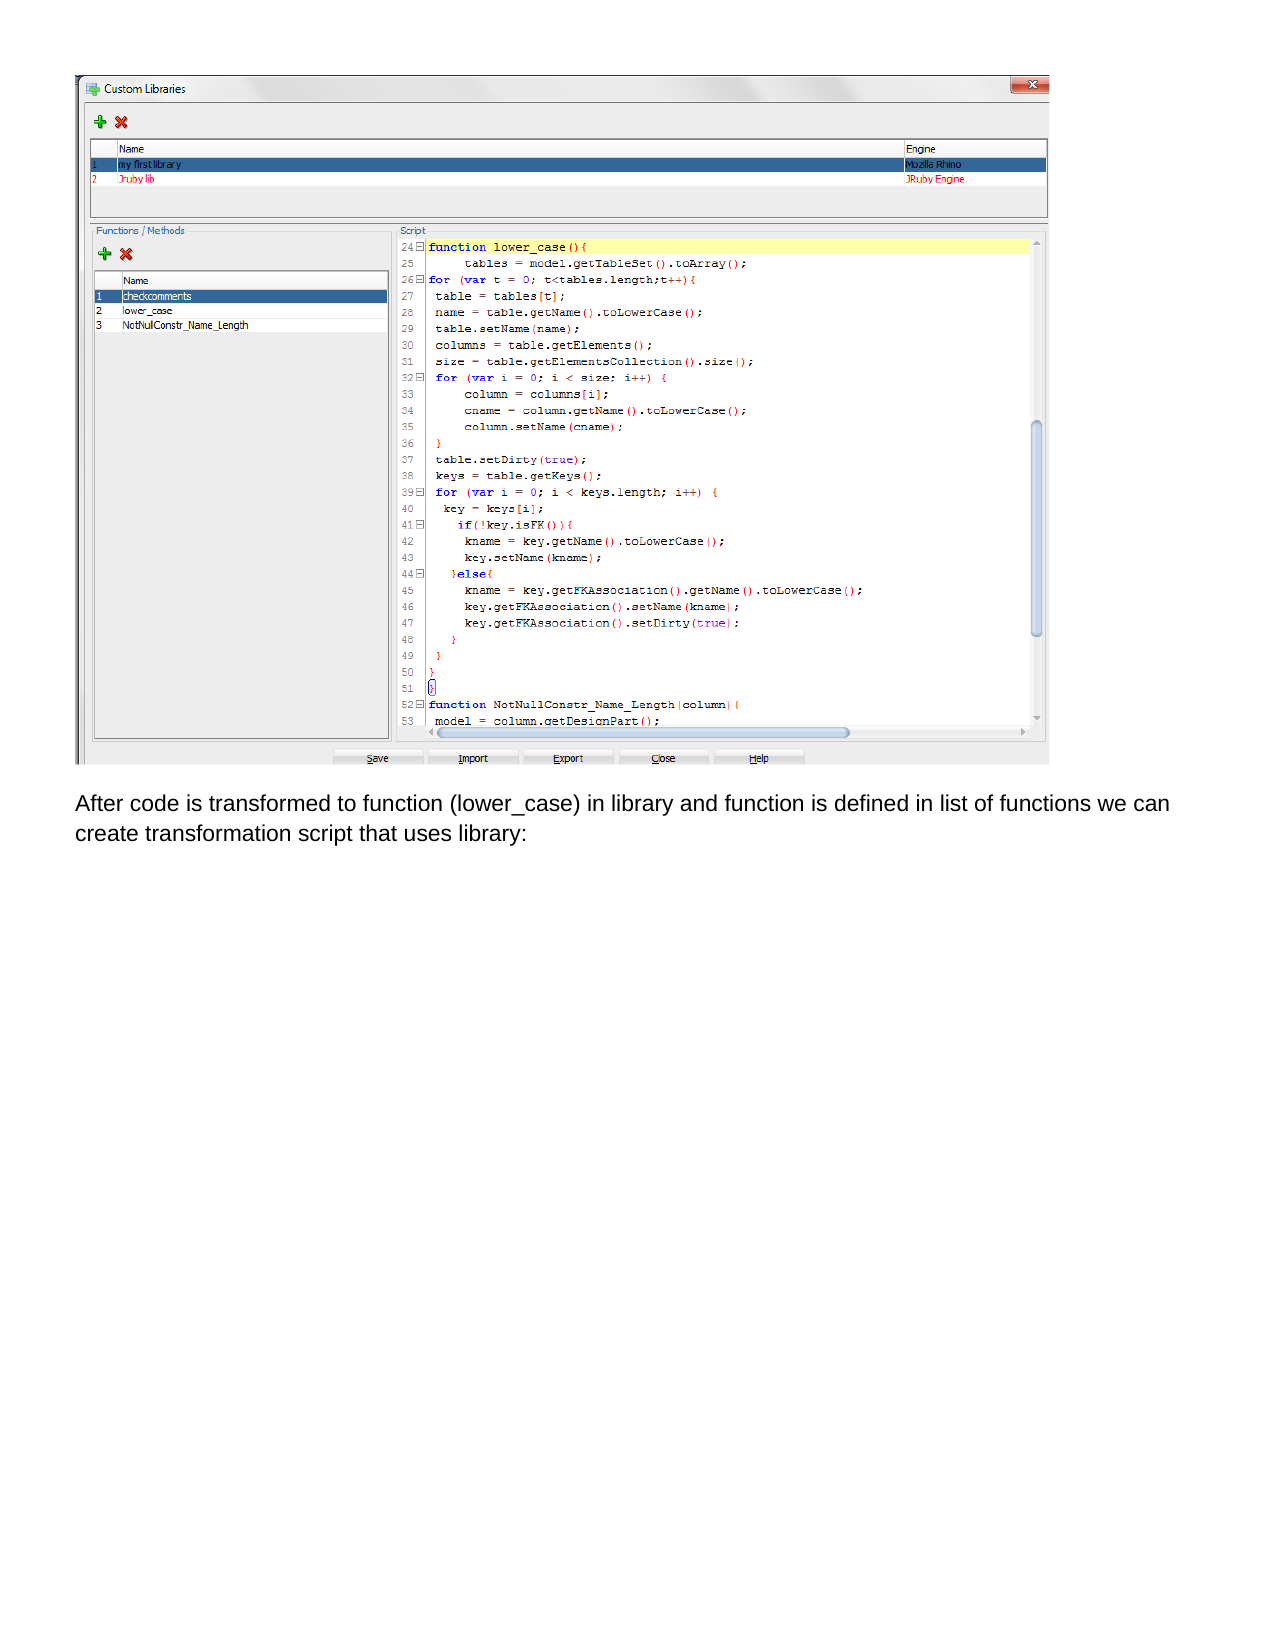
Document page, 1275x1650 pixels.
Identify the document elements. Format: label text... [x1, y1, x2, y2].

text After code is transformed to function (lower_case) in library and function is defined in list of functions we can create transformation script that uses library: [75, 790, 1200, 847]
picture [75, 75, 1050, 765]
